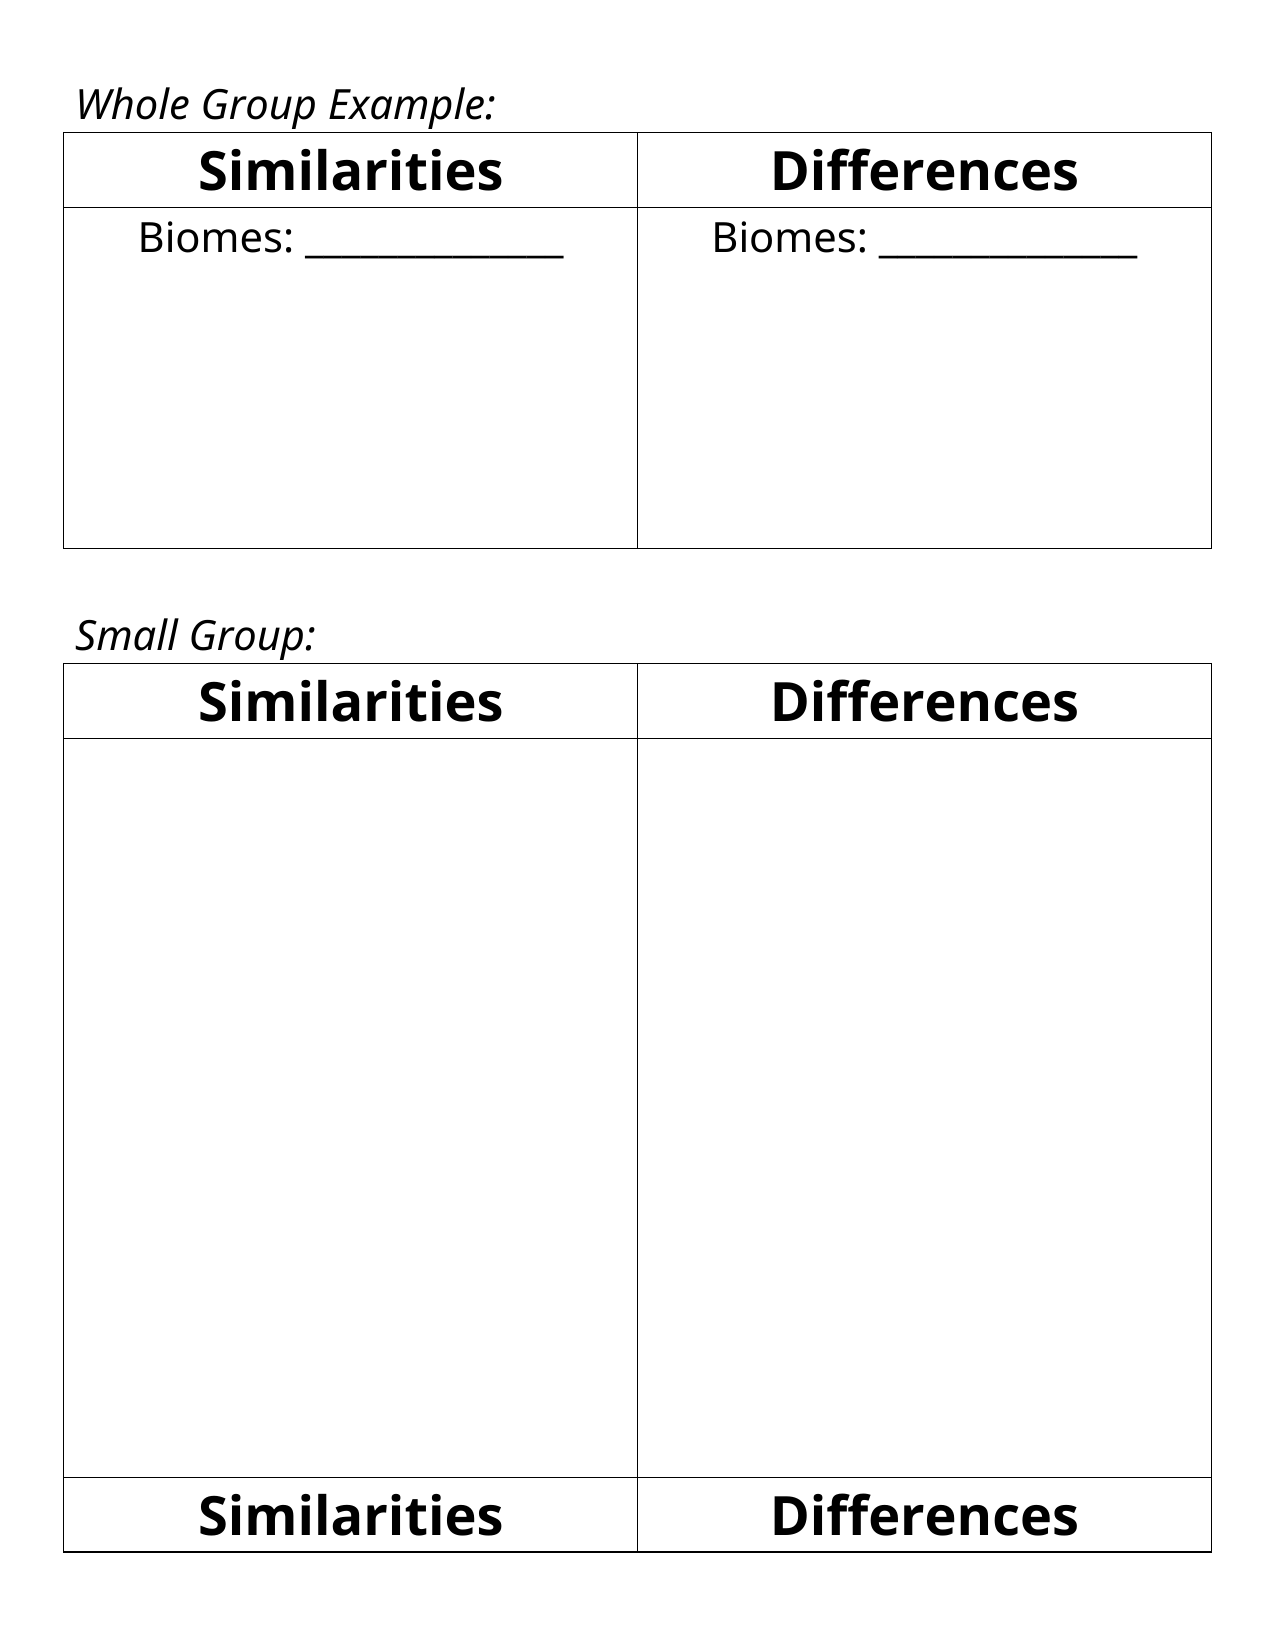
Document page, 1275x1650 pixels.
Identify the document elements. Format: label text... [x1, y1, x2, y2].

text Small Group: [75, 606, 1200, 663]
table_cell Biomes: ______________ [638, 208, 1211, 548]
table_cell Differences [638, 1478, 1211, 1551]
table_cell [64, 739, 637, 1477]
table_cell Similarities [64, 1478, 637, 1551]
table_header Differences [638, 133, 1211, 207]
table_header Differences [638, 664, 1211, 738]
table_header Similarities [64, 664, 637, 738]
table_cell Biomes: ______________ [64, 208, 637, 548]
table_header Similarities [64, 133, 637, 207]
table_cell [638, 739, 1211, 1477]
text Whole Group Example: [75, 75, 1200, 132]
